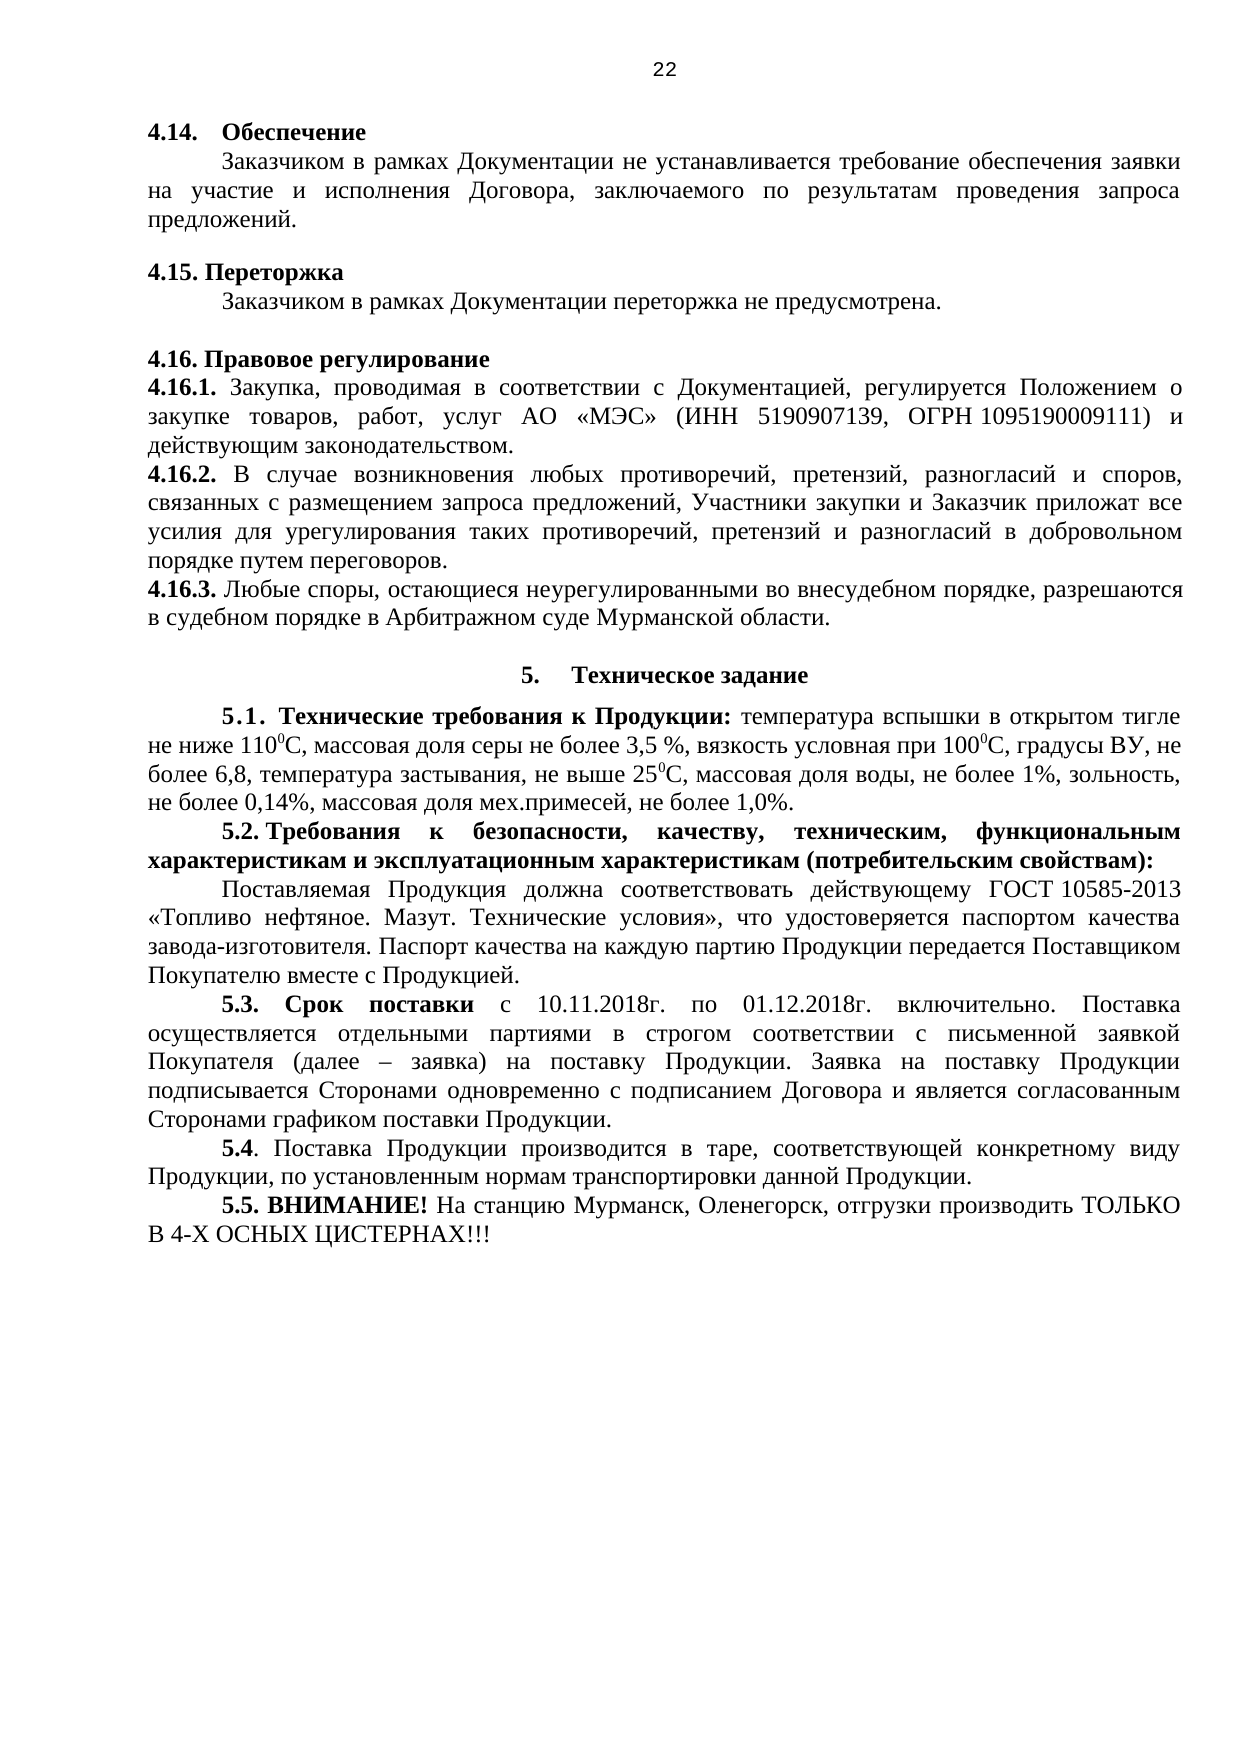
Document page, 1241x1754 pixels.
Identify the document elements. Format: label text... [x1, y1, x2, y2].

text 5.2. Требования к безопасности, качеству, техническим, функциональным характеристикам и эксплуатационным характеристикам (потребительским свойствам): [148, 816, 1181, 874]
text 4.15. Переторжка [148, 257, 1181, 286]
text 5.1. Технические требования к Продукции: температура вспышки в открытом тигле не ниже 1100С, массовая доля серы не более 3,5 %, вязкость условная при 1000С, градусы ВУ, не более 6,8, температура застывания, не выше 250С, массовая доля воды, не более 1%, зольность, не более 0,14%, массовая доля мех.примесей, не более 1,0%. [148, 701, 1181, 816]
text 4.14. Обеспечение [148, 117, 1181, 146]
text 4.16. Правовое регулирование [148, 344, 1181, 372]
text Заказчиком в рамках Документации переторжка не предусмотрена. [148, 286, 1181, 315]
text 5.4. Поставка Продукции производится в таре, соответствующей конкретному виду Продукции, по установленным нормам транспортировки данной Продукции. [148, 1133, 1181, 1190]
text Поставляемая Продукция должна соответствовать действующему ГОСТ 10585-2013 «Топливо нефтяное. Мазут. Технические условия», что удостоверяется паспортом качества завода-изготовителя. Паспорт качества на каждую партию Продукции передается Поставщиком Покупателю вместе с Продукцией. [148, 874, 1181, 989]
text 5.3. Срок поставки с 10.11.2018г. по 01.12.2018г. включительно. Поставка осуществляется отдельными партиями в строгом соответствии с письменной заявкой Покупателя (далее – заявка) на поставку Продукции. Заявка на поставку Продукции подписывается Сторонами одновременно с подписанием Договора и является согласованным Сторонами графиком поставки Продукции. [148, 989, 1181, 1133]
text 4.16.1. Закупка, проводимая в соответствии с Документацией, регулируется Положением о закупке товаров, работ, услуг АО «МЭС» (ИНН 5190907139, ОГРН 1095190009111) и действующим законодательством. [148, 372, 1183, 459]
text Заказчиком в рамках Документации не устанавливается требование обеспечения заявки на участие и исполнения Договора, заключаемого по результатам проведения запроса предложений. [148, 146, 1181, 232]
text 4.16.2. В случае возникновения любых противоречий, претензий, разногласий и споров, связанных с размещением запроса предложений, Участники закупки и Заказчик приложат все усилия для урегулирования таких противоречий, претензий и разногласий в добровольном порядке путем переговоров. [148, 459, 1183, 574]
text 4.16.3. Любые споры, остающиеся неурегулированными во внесудебном порядке, разрешаются в судебном порядке в Арбитражном суде Мурманской области. [148, 574, 1183, 631]
list Техническое задание [148, 660, 1181, 689]
text 5.5. ВНИМАНИЕ! На станцию Мурманск, Оленегорск, отгрузки производить ТОЛЬКО В 4-Х ОСНЫХ ЦИСТЕРНАХ!!! [148, 1190, 1181, 1248]
